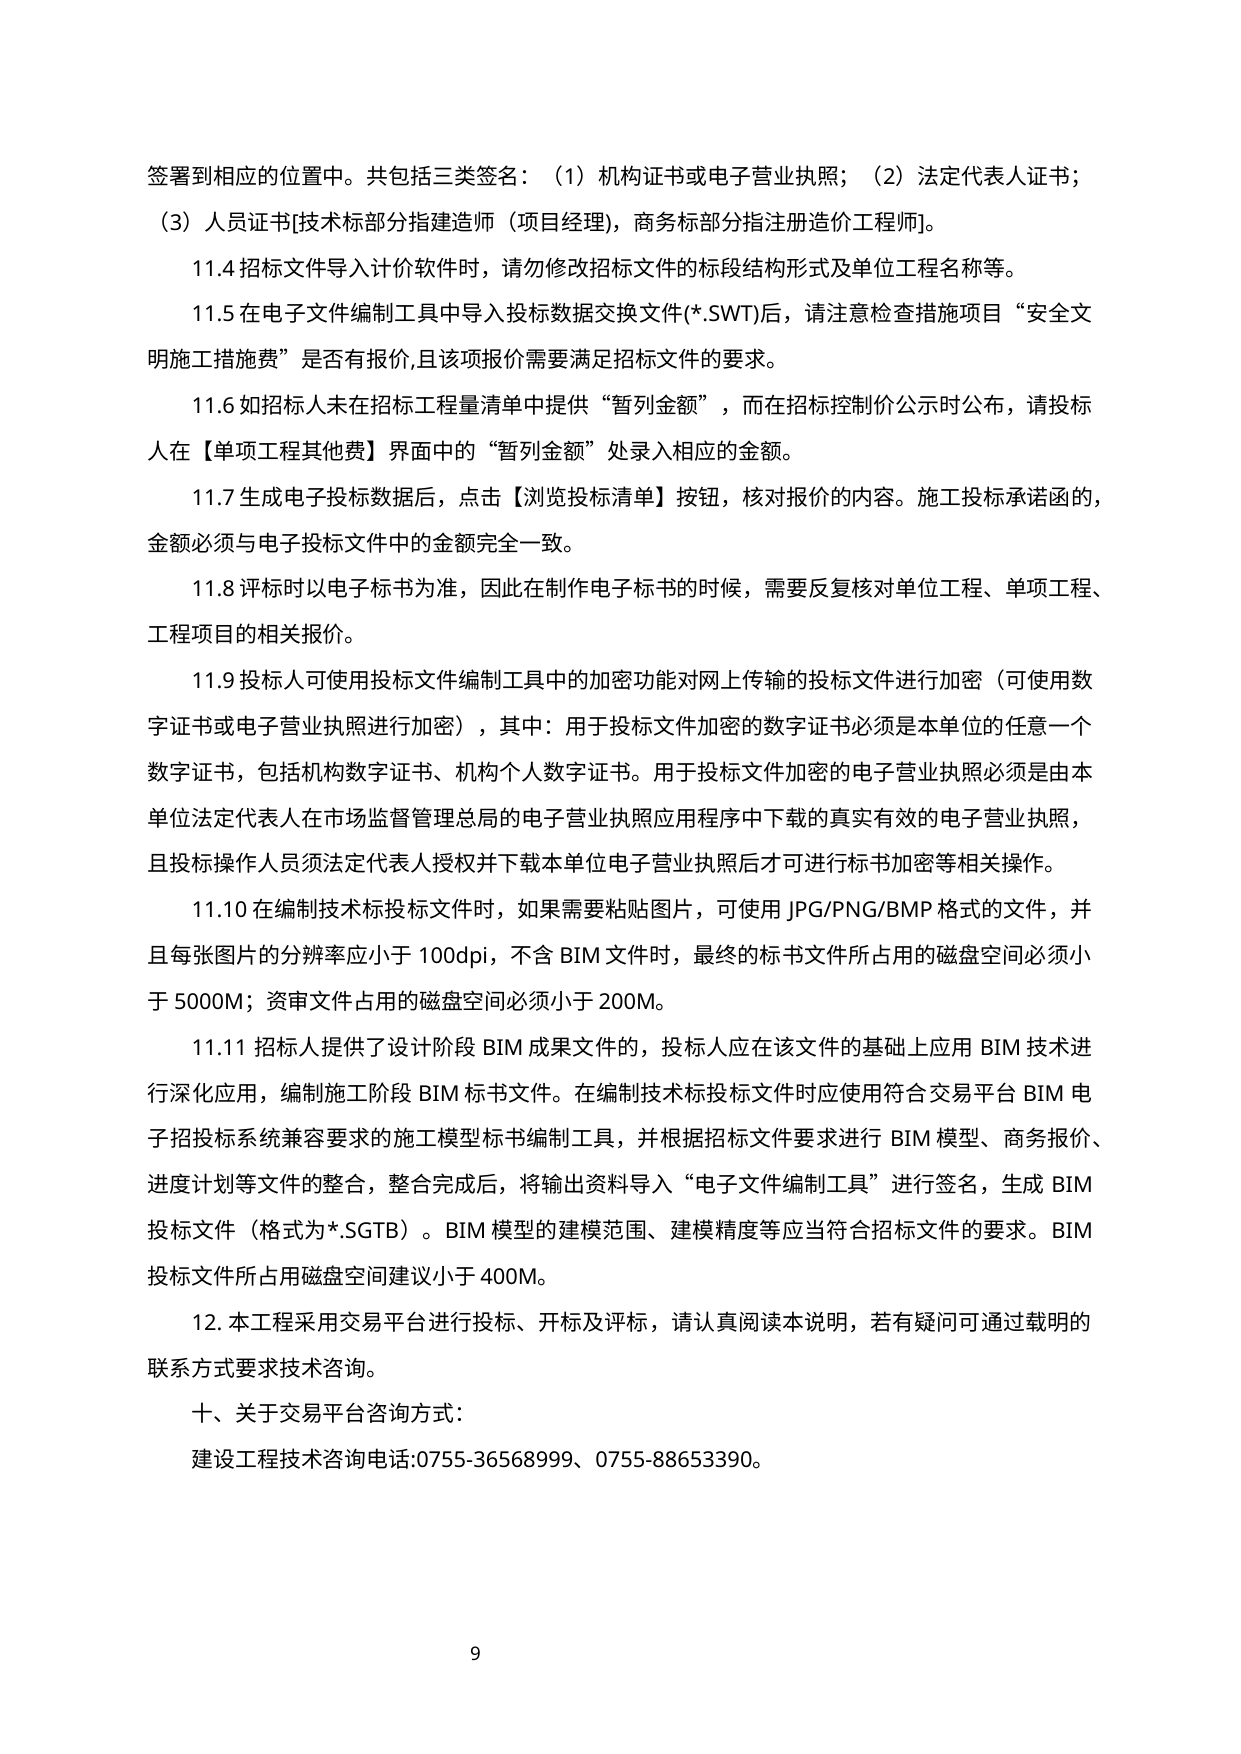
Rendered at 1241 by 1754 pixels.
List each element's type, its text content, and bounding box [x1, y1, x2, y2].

text 11.11 招标人提供了设计阶段BIM成果文件的，投标人应在该文件的基础上应用BIM技术进行深化应用，编制施工阶段BIM标书文件。在编制技术标投标文件时应使用符合交易平台 BIM 电子招投标系统兼容要求的施工模型标书编制工具，并根据招标文件要求进行BIM模型、商务报价、进度计划等文件的整合，整合完成后，将输出资料导入“电子文件编制工具”进行签名，生成BIM投标文件（格式为*.SGTB）。BIM模型的建模范围、建模精度等应当符合招标文件的要求。BIM投标文件所占用磁盘空间建议小于400M。 [148, 1018, 1093, 1293]
text 11.6如招标人未在招标工程量清单中提供“暂列金额”，而在招标控制价公示时公布，请投标人在【单项工程其他费】界面中的“暂列金额”处录入相应的金额。 [148, 377, 1093, 468]
text 11.10在编制技术标投标文件时，如果需要粘贴图片，可使用JPG/PNG/BMP格式的文件，并且每张图片的分辨率应小于100dpi，不含BIM文件时，最终的标书文件所占用的磁盘空间必须小于5000M；资审文件占用的磁盘空间必须小于200M。 [148, 881, 1093, 1018]
text 11.9投标人可使用投标文件编制工具中的加密功能对网上传输的投标文件进行加密（可使用数字证书或电子营业执照进行加密），其中：用于投标文件加密的数字证书必须是本单位的任意一个数字证书，包括机构数字证书、机构个人数字证书。用于投标文件加密的电子营业执照必须是由本单位法定代表人在市场监督管理总局的电子营业执照应用程序中下载的真实有效的电子营业执照，且投标操作人员须法定代表人授权并下载本单位电子营业执照后才可进行标书加密等相关操作。 [148, 652, 1093, 881]
text 十、关于交易平台咨询方式： [148, 1385, 1093, 1431]
text 11.4招标文件导入计价软件时，请勿修改招标文件的标段结构形式及单位工程名称等。 [148, 239, 1093, 285]
text 11.8评标时以电子标书为准，因此在制作电子标书的时候，需要反复核对单位工程、单项工程、工程项目的相关报价。 [148, 560, 1093, 652]
text 12. 本工程采用交易平台进行投标、开标及评标，请认真阅读本说明，若有疑问可通过载明的联系方式要求技术咨询。 [148, 1293, 1093, 1385]
text 11.7生成电子投标数据后，点击【浏览投标清单】按钮，核对报价的内容。施工投标承诺函的，金额必须与电子投标文件中的金额完全一致。 [148, 468, 1093, 560]
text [148, 148, 1093, 239]
text 11.5在电子文件编制工具中导入投标数据交换文件(*.SWT)后，请注意检查措施项目“安全文明施工措施费”是否有报价,且该项报价需要满足招标文件的要求。 [148, 285, 1093, 377]
text 建设工程技术咨询电话:0755-36568999、0755-88653390。 [148, 1431, 1093, 1477]
